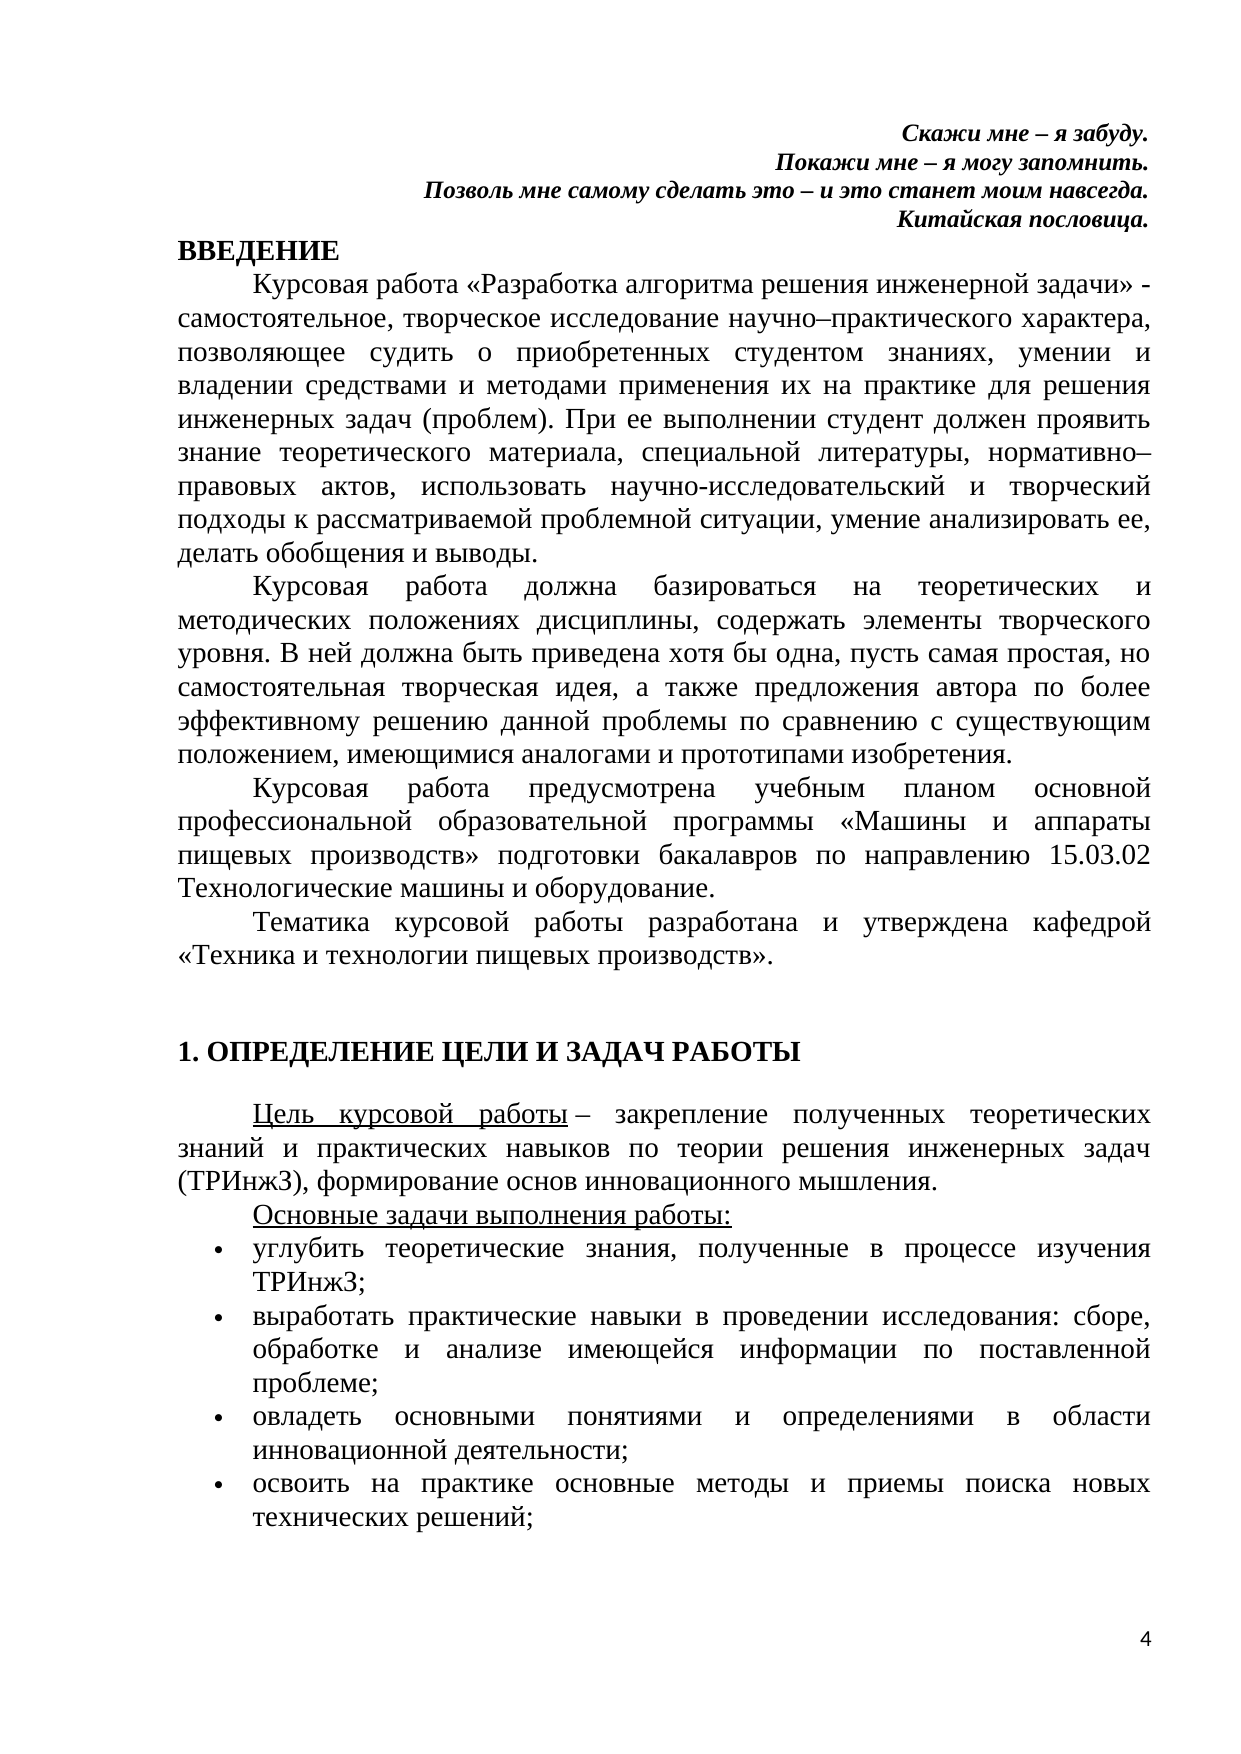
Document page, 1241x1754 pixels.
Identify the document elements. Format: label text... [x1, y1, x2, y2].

text Скажи мне – я забуду. [177, 118, 1152, 147]
text Позволь мне самому сделать это – и это станет моим навсегда. [177, 176, 1152, 204]
list углубить теоретические знания, полученные в процессе изучения ТРИнжЗ; [215, 1231, 1152, 1298]
list овладеть основными понятиями и определениями в области инновационной деятельности; [215, 1398, 1152, 1465]
text Китайская пословица. [177, 204, 1152, 233]
text Покажи мне – я могу запомнить. [177, 147, 1152, 176]
text Курсовая работа предусмотрена учебным планом основной профессиональной образовательной программы «Машины и аппараты пищевых производств» подготовки бакалавров по направлению 15.03.02 Технологические машины и оборудование. [177, 770, 1152, 904]
text ВВЕДЕНИЕ [177, 233, 1152, 267]
list выработать практические навыки в проведении исследования: сборе, обработке и анализе имеющейся информации по поставленной проблеме; [215, 1298, 1152, 1398]
text Тематика курсовой работы разработана и утверждена кафедрой «Техника и технологии пищевых производств». [177, 904, 1152, 971]
list освоить на практике основные методы и приемы поиска новых технических решений; [215, 1465, 1152, 1532]
text Курсовая работа должна базироваться на теоретических и методических положениях дисциплины, содержать элементы творческого уровня. В ней должна быть приведена хотя бы одна, пусть самая простая, но самостоятельная творческая идея, а также предложения автора по более эффективному решению данной проблемы по сравнению с существующим положением, имеющимися аналогами и прототипами изобретения. [177, 568, 1152, 770]
text Курсовая работа «Разработка алгоритма решения инженерной задачи» - самостоятельное, творческое исследование научно–практического характера, позволяющее судить о приобретенных студентом знаниях, умении и владении средствами и методами применения их на практике для решения инженерных задач (проблем). При ее выполнении студент должен проявить знание теоретического материала, специальной литературы, нормативно–правовых актов, использовать научно-исследовательский и творческий подходы к рассматриваемой проблемной ситуации, умение анализировать ее, делать обобщения и выводы. [177, 267, 1152, 568]
text Цель курсовой работы – закрепление полученных теоретических знаний и практических навыков по теории решения инженерных задач (ТРИнжЗ), формирование основ инновационного мышления. [177, 1096, 1152, 1197]
text Основные задачи выполнения работы: [177, 1197, 1152, 1231]
text 1. ОПРЕДЕЛЕНИЕ ЦЕЛИ И ЗАДАЧ РАБОТЫ [177, 1034, 1152, 1067]
